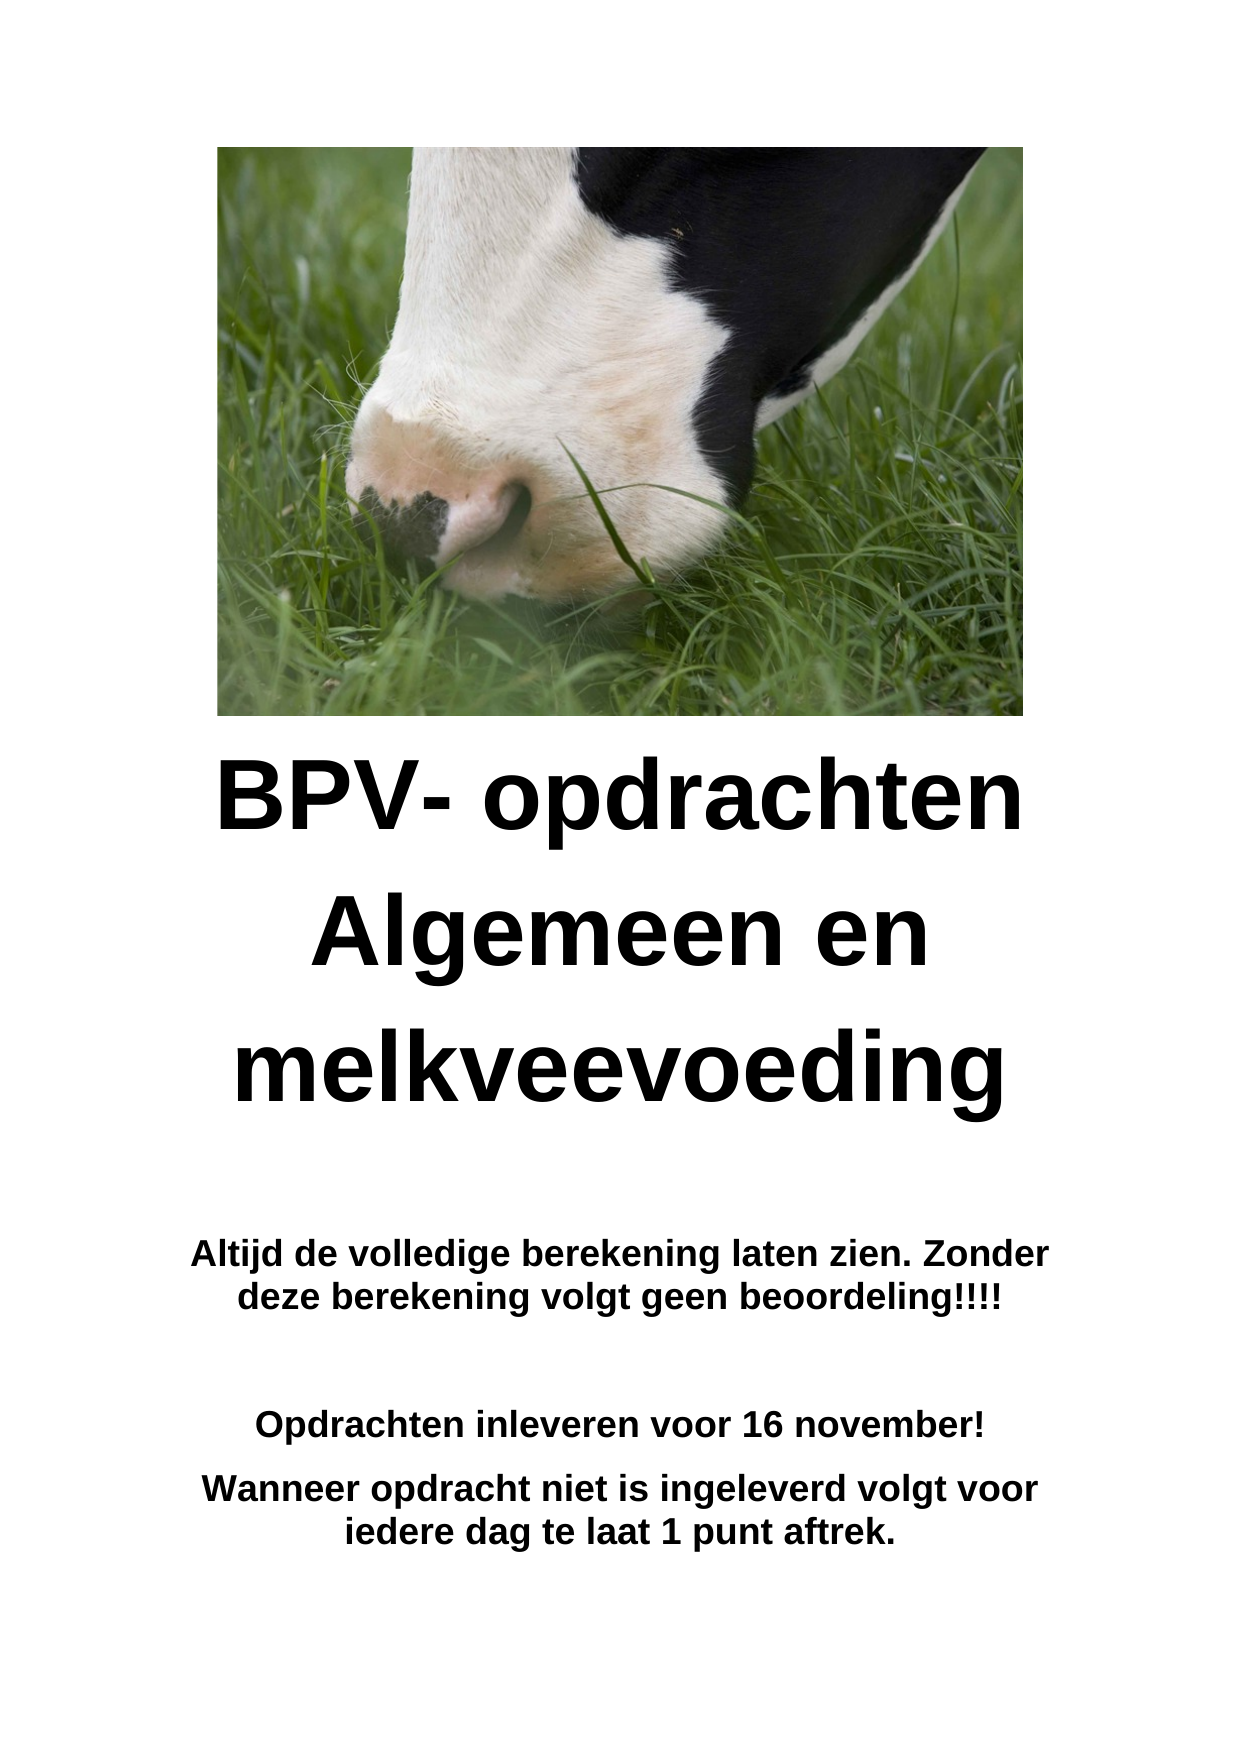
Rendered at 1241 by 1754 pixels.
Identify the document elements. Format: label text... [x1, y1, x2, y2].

text melkveevoeding [148, 1008, 1093, 1123]
text Altijd de volledige berekening laten zien. Zonder deze berekening volgt geen beoordeling!!!! [148, 1231, 1093, 1318]
text Opdrachten inleveren voor 16 november! [148, 1402, 1093, 1446]
text Algemeen en [148, 872, 1093, 987]
text Wanneer opdracht niet is ingeleverd volgt voor iedere dag te laat 1 punt aftrek. [148, 1466, 1093, 1553]
picture [217, 147, 1023, 716]
text BPV- opdrachten [148, 736, 1093, 851]
